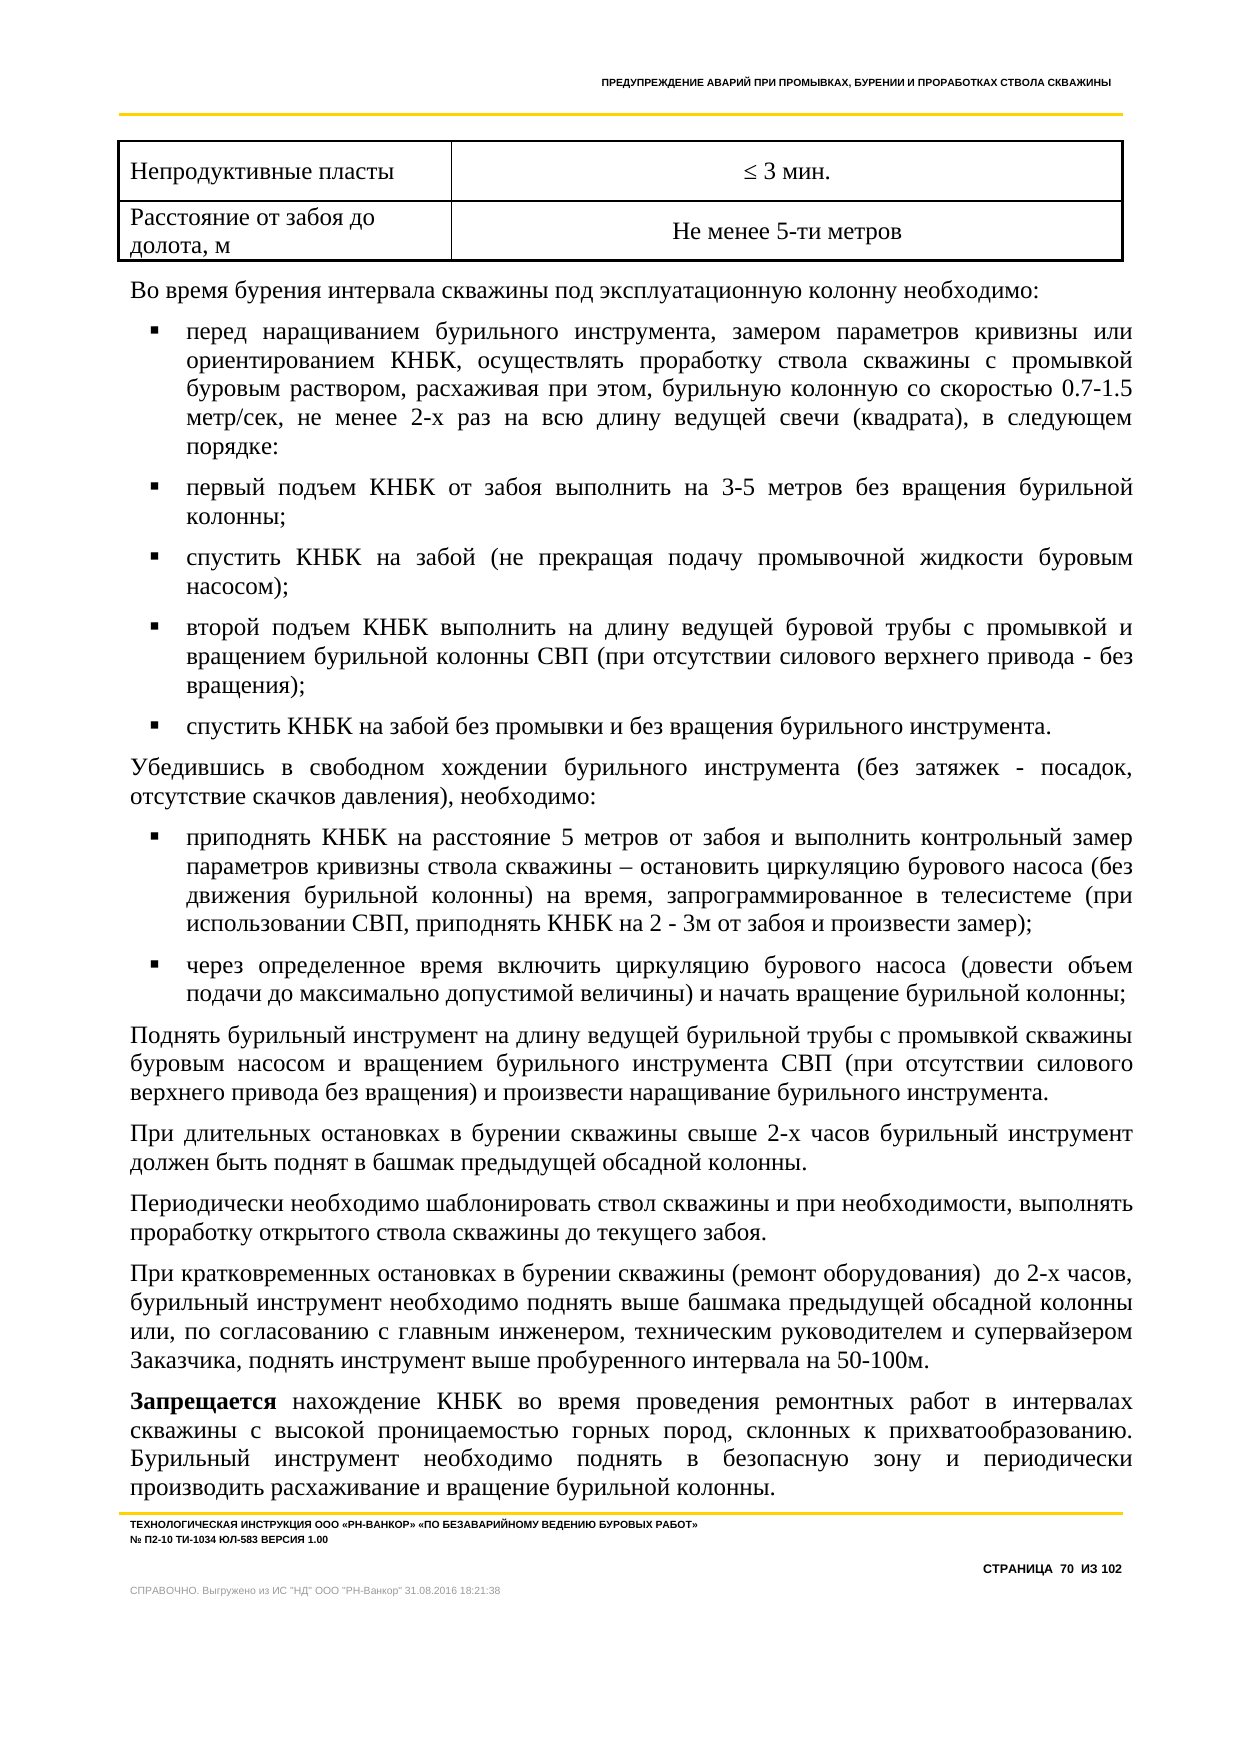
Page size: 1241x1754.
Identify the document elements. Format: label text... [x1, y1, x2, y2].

list приподнять КНБК на расстояние 5 метров от забоя и выполнить контрольный замер параметров кривизны ствола скважины – остановить циркуляцию бурового насоса (без движения бурильной колонны) на время, запрограммированное в телесистеме (при использовании СВП, приподнять КНБК на 2 - 3м от забоя и произвести замер); [149, 822, 1134, 937]
text Поднять бурильный инструмент на длину ведущей бурильной трубы с промывкой скважины буровым насосом и вращением бурильного инструмента СВП (при отсутствии силового верхнего привода без вращения) и произвести наращивание бурильного инструмента. [130, 1020, 1134, 1106]
list через определенное время включить циркуляцию бурового насоса (довести объем подачи до максимально допустимой величины) и начать вращение бурильной колонны; [149, 950, 1134, 1007]
list спустить КНБК на забой (не прекращая подачу промывочной жидкости буровым насосом); [149, 542, 1134, 600]
list первый подъем КНБК от забоя выполнить на 3-5 метров без вращения бурильной колонны; [149, 472, 1134, 530]
text Запрещается нахождение КНБК во время проведения ремонтных работ в интервалах скважины с высокой проницаемостью горных пород, склонных к прихватообразованию. Бурильный инструмент необходимо поднять в безопасную зону и периодически производить расхаживание и вращение бурильной колонны. [130, 1386, 1134, 1501]
table_cell Расстояние от забоя до долота, м [120, 202, 451, 259]
table_cell Непродуктивные пласты [120, 142, 451, 200]
list перед наращиванием бурильного инструмента, замером параметров кривизны или ориентированием КНБК, осуществлять проработку ствола скважины с промывкой буровым раствором, расхаживая при этом, бурильную колонную со скоростью 0.7-1.5 метр/сек, не менее 2-х раз на всю длину ведущей свечи (квадрата), в следующем порядке: [149, 316, 1134, 460]
text При длительных остановках в бурении скважины свыше 2-х часов бурильный инструмент должен быть поднят в башмак предыдущей обсадной колонны. [130, 1118, 1134, 1176]
text При кратковременных остановках в бурении скважины (ремонт оборудования) до 2-х часов, бурильный инструмент необходимо поднять выше башмака предыдущей обсадной колонны или, по согласованию с главным инженером, техническим руководителем и супервайзером Заказчика, поднять инструмент выше пробуренного интервала на 50-100м. [130, 1258, 1134, 1373]
text Во время бурения интервала скважины под эксплуатационную колонну необходимо: [130, 275, 1134, 303]
text Периодически необходимо шаблонировать ствол скважины и при необходимости, выполнять проработку открытого ствола скважины до текущего забоя. [130, 1188, 1134, 1246]
table_cell Не менее 5-ти метров [452, 202, 1121, 259]
list второй подъем КНБК выполнить на длину ведущей буровой трубы с промывкой и вращением бурильной колонны СВП (при отсутствии силового верхнего привода - без вращения); [149, 612, 1134, 698]
text Убедившись в свободном хождении бурильного инструмента (без затяжек - посадок, отсутствие скачков давления), необходимо: [130, 752, 1134, 810]
table_cell ≤ 3 мин. [452, 142, 1121, 200]
list спустить КНБК на забой без промывки и без вращения бурильного инструмента. [149, 711, 1134, 740]
